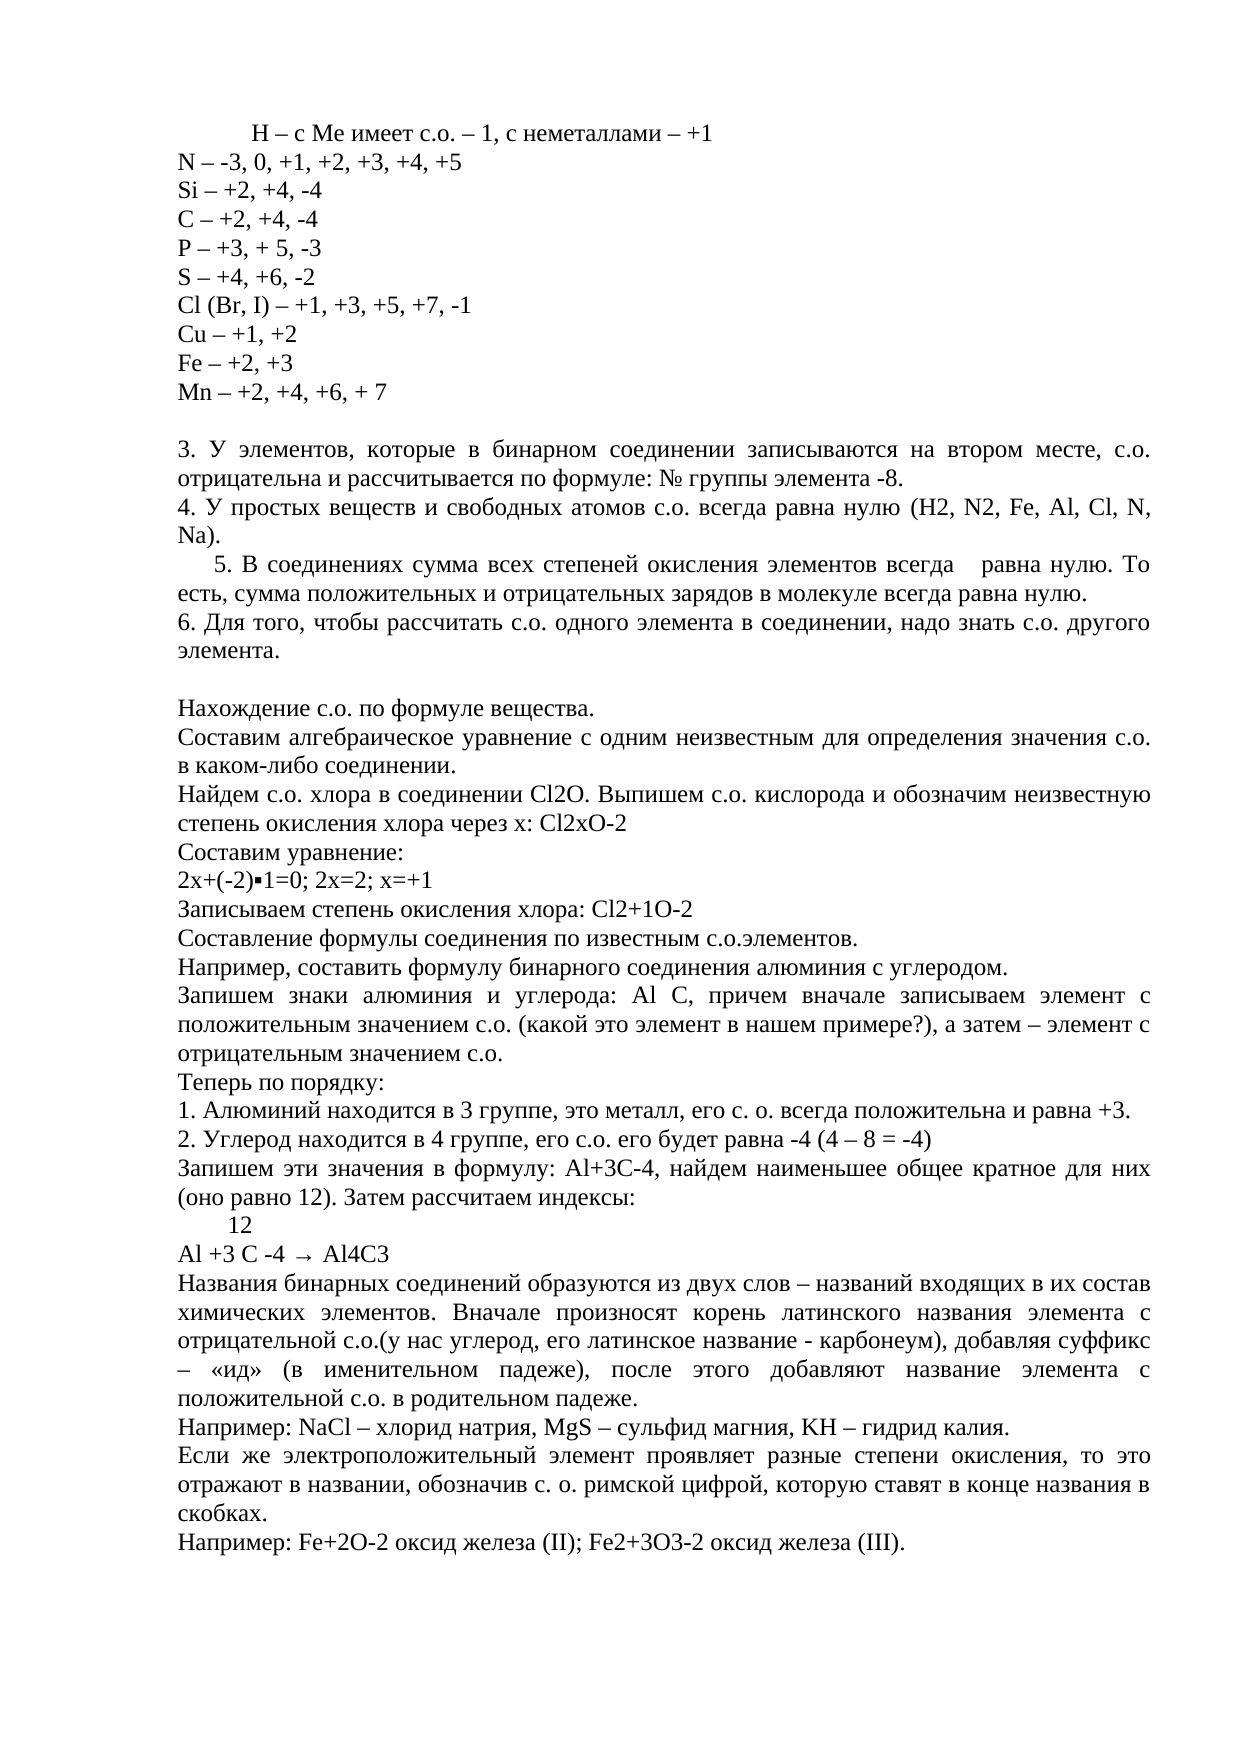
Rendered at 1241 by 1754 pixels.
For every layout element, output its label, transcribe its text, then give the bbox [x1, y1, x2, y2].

text Al +3 C -4 → Al4C3 [177, 1239, 1152, 1268]
text 6. Для того, чтобы рассчитать с.о. одного элемента в соединении, надо знать с.о. другого элемента. [177, 607, 1152, 664]
text N – -3, 0, +1, +2, +3, +4, +5 [177, 147, 1152, 176]
text Запишем эти значения в формулу: Al+3C-4, найдем наименьшее общее кратное для них (оно равно 12). Затем рассчитаем индексы: [177, 1153, 1152, 1211]
text Нахождение с.о. по формуле вещества. [177, 693, 1152, 722]
text Теперь по порядку: [177, 1067, 1152, 1096]
text Si – +2, +4, -4 [177, 176, 1152, 204]
text Fe – +2, +3 [177, 348, 1152, 377]
text Cl (Br, I) – +1, +3, +5, +7, -1 [177, 291, 1152, 319]
text Составление формулы соединения по известным с.о.элементов. [177, 923, 1152, 952]
text Записываем степень окисления хлора: Cl2+1O-2 [177, 894, 1152, 923]
text 4. У простых веществ и свободных атомов с.о. всегда равна нулю (H2, N2, Fe, Al, Cl, N, Na). [177, 492, 1152, 549]
text H – c Me имеет с.о. – 1, с неметаллами – +1 [177, 118, 1152, 147]
text Названия бинарных соединений образуются из двух слов – названий входящих в их состав химических элементов. Вначале произносят корень латинского названия элемента с отрицательной с.о.(у нас углерод, его латинское название - карбонеум), добавляя суффикс – «ид» (в именительном падеже), после этого добавляют название элемента с положительной с.о. в родительном падеже. [177, 1268, 1152, 1412]
text Например, составить формулу бинарного соединения алюминия с углеродом. [177, 952, 1152, 981]
text 2х+(-2)▪1=0; 2х=2; х=+1 [177, 866, 1152, 894]
text Найдем с.о. хлора в соединении Cl2O. Выпишем с.о. кислорода и обозначим неизвестную степень окисления хлора через х: Cl2xO-2 [177, 779, 1152, 837]
text Если же электроположительный элемент проявляет разные степени окисления, то это отражают в названии, обозначив с. о. римской цифрой, которую ставят в конце названия в скобках. [177, 1441, 1152, 1527]
text Составим уравнение: [177, 837, 1152, 866]
text Например: NaCl – хлорид натрия, MgS – сульфид магния, KH – гидрид калия. [177, 1412, 1152, 1441]
text Cu – +1, +2 [177, 319, 1152, 348]
text 3. У элементов, которые в бинарном соединении записываются на втором месте, с.о. отрицательна и рассчитывается по формуле: № группы элемента -8. [177, 434, 1152, 492]
text P – +3, + 5, -3 [177, 233, 1152, 262]
text Запишем знаки алюминия и углерода: Al C, причем вначале записываем элемент с положительным значением с.о. (какой это элемент в нашем примере?), а затем – элемент с отрицательным значением с.о. [177, 981, 1152, 1067]
text Например: Fe+2O-2 оксид железа (II); Fe2+3O3-2 оксид железа (III). [177, 1527, 1152, 1556]
text 5. В соединениях сумма всех степеней окисления элементов всегда равна нулю. То есть, сумма положительных и отрицательных зарядов в молекуле всегда равна нулю. [177, 549, 1152, 607]
text 12 [177, 1211, 1152, 1239]
text Mn – +2, +4, +6, + 7 [177, 377, 1152, 406]
text S – +4, +6, -2 [177, 262, 1152, 291]
text Составим алгебраическое уравнение с одним неизвестным для определения значения с.о. в каком-либо соединении. [177, 722, 1152, 779]
text 1. Алюминий находится в 3 группе, это металл, его с. о. всегда положительна и равна +3. [177, 1096, 1152, 1124]
text 2. Углерод находится в 4 группе, его с.о. его будет равна -4 (4 – 8 = -4) [177, 1124, 1152, 1153]
text C – +2, +4, -4 [177, 204, 1152, 233]
